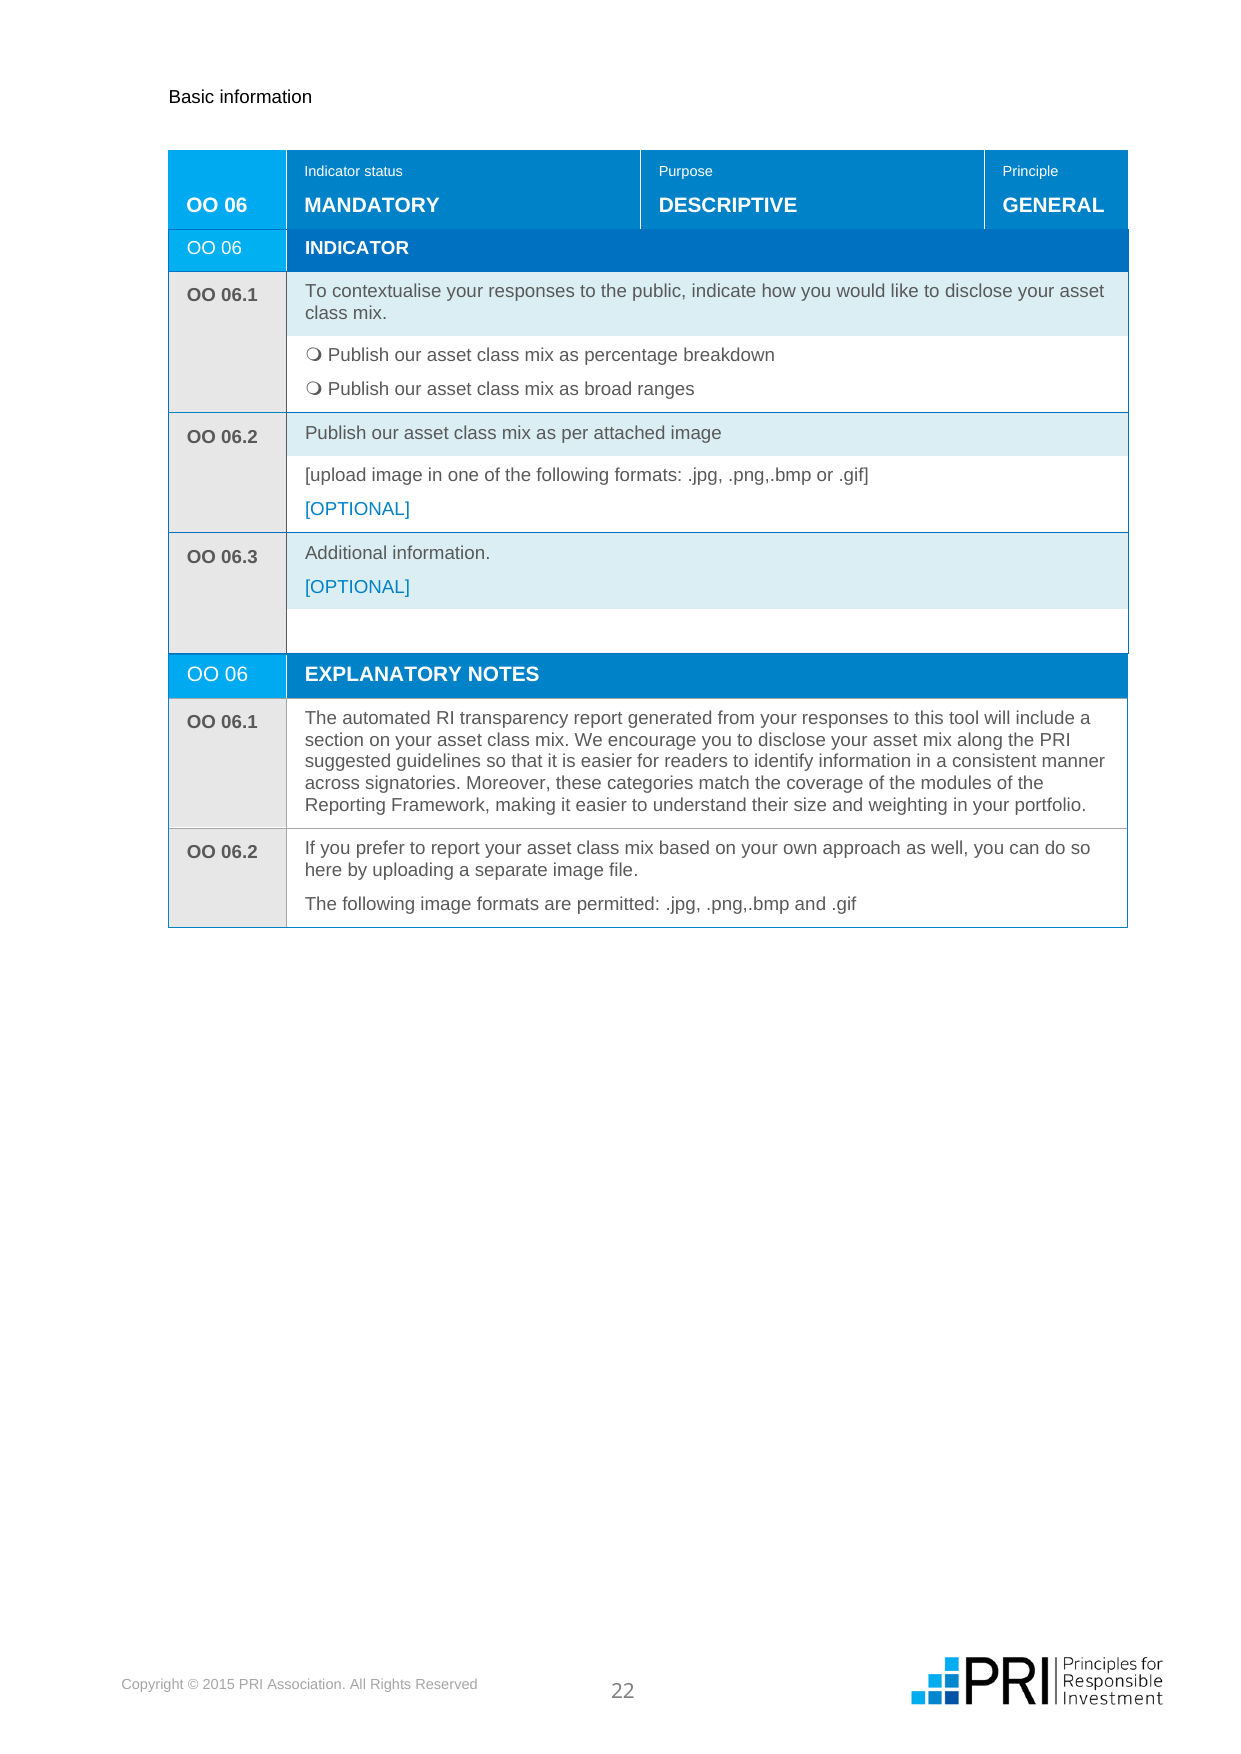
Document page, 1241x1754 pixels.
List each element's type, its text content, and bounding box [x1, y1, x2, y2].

table_cell OO 06.2 [169, 829, 286, 927]
table_header OO 06 [169, 655, 286, 698]
table_header [168, 150, 286, 186]
table_header Purpose [641, 150, 984, 186]
table_cell MANDATORY [287, 186, 640, 229]
table_cell [169, 336, 286, 412]
table_cell Additional information. [Optional] [287, 533, 1128, 609]
picture [0, 1561, 1241, 1754]
table_cell OO 06 [168, 186, 286, 229]
table_cell OO 06.2 [169, 413, 286, 532]
table_cell If you prefer to report your asset class mix based on your own approach as well, you can do so here by uploading a separate image file. The following image formats are permitted: .jpg, .png,.bmp and .gif [287, 829, 1127, 927]
table_header Indicator status [287, 150, 640, 186]
picture [404, 579, 408, 594]
table_cell The automated RI transparency report generated from your responses to this tool will include a section on your asset class mix. We encourage you to disclose your asset mix along the PRI suggested guidelines so that it is easier for readers to identify information in a consistent manner across signatories. Moreover, these categories match the coverage of the modules of the Reporting Framework, making it easier to understand their size and weighting in your portfolio. [287, 699, 1127, 827]
table_header Principle [985, 150, 1128, 186]
table_header EXPLANATORY NOTES [287, 655, 1127, 698]
picture [404, 501, 408, 519]
table_cell GENERAL [985, 186, 1128, 229]
table_cell OO 06.1 [169, 699, 286, 827]
picture [337, 502, 348, 515]
table_cell [upload image in one of the following formats: .jpg, .png,.bmp or .gif] [OPTIONAL] [287, 456, 1128, 532]
table_cell OO 06.1 [169, 272, 286, 336]
table_cell Publish our asset class mix as percentage breakdown Publish our asset class mix as broad ranges [287, 336, 1128, 412]
table_cell To contextualise your responses to the public, indicate how you would like to disclose your asset class mix. [287, 272, 1128, 336]
table_cell Publish our asset class mix as per attached image [287, 413, 1128, 456]
table_header INDICATOR [287, 230, 1128, 271]
table_cell OO 06.3 [169, 533, 286, 653]
table_cell DESCRIPTIVE [641, 186, 984, 229]
table_header OO 06 [169, 230, 286, 271]
table_cell [287, 610, 1128, 653]
